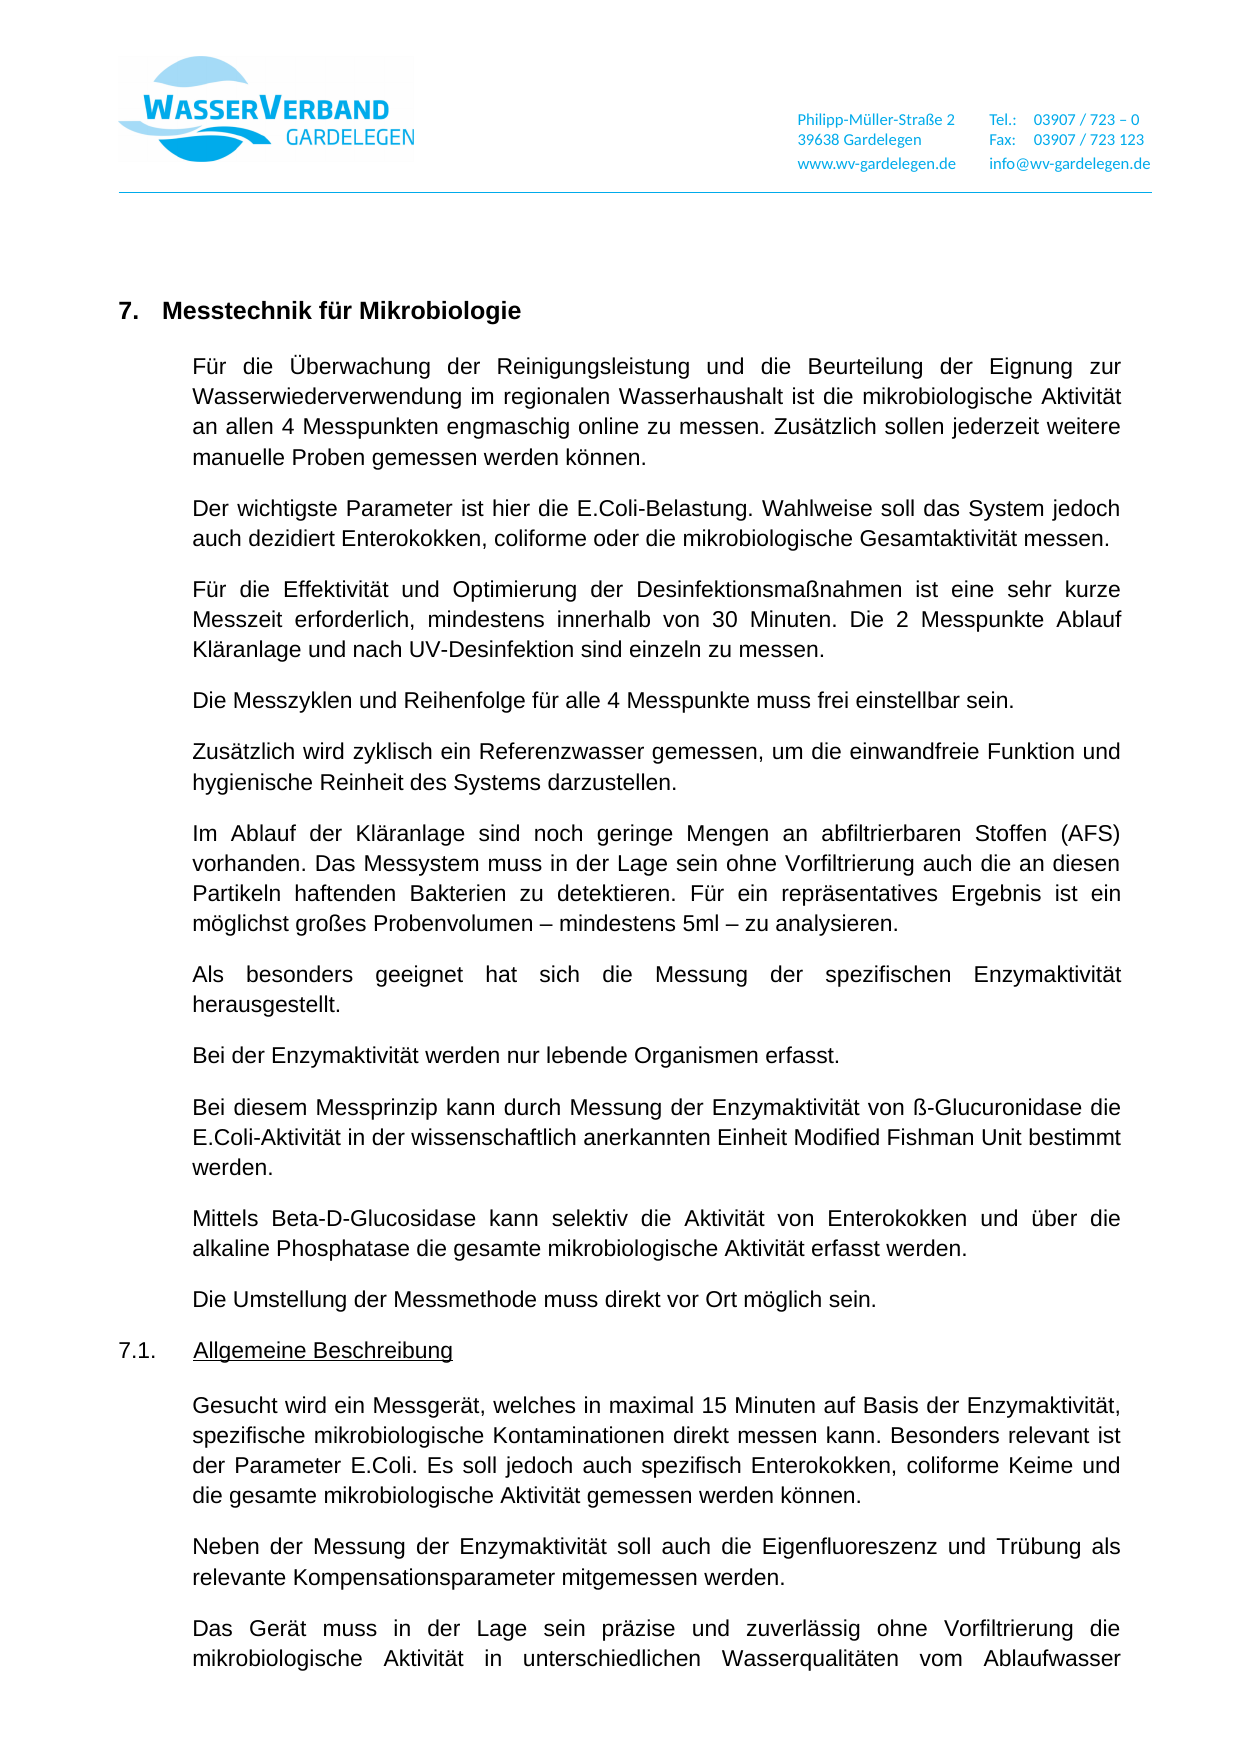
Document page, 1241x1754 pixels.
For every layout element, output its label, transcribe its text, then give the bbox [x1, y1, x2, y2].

text Die Messzyklen und Reihenfolge für alle 4 Messpunkte muss frei einstellbar sein. [192, 687, 1122, 714]
text Gesucht wird ein Messgerät, welches in maximal 15 Minuten auf Basis der Enzymaktivität, spezifische mikrobiologische Kontaminationen direkt messen kann. Besonders relevant ist der Parameter E.Coli. Es soll jedoch auch spezifisch Enterokokken, coliforme Keime und die gesamte mikrobiologische Aktivität gemessen werden können. [192, 1392, 1122, 1509]
text Für die Effektivität und Optimierung der Desinfektionsmaßnahmen ist eine sehr kurze Messzeit erforderlich, mindestens innerhalb von 30 Minuten. Die 2 Messpunkte Ablauf Kläranlage und nach UV-Desinfektion sind einzeln zu messen. [192, 576, 1122, 663]
text Zusätzlich wird zyklisch ein Referenzwasser gemessen, um die einwandfreie Funktion und hygienische Reinheit des Systems darzustellen. [192, 738, 1122, 795]
text Neben der Messung der Enzymaktivität soll auch die Eigenfluoreszenz und Trübung als relevante Kompensationsparameter mitgemessen werden. [192, 1533, 1122, 1590]
text Die Umstellung der Messmethode muss direkt vor Ort möglich sein. [192, 1286, 1122, 1313]
text Für die Überwachung der Reinigungsleistung und die Beurteilung der Eignung zur Wasserwiederverwendung im regionalen Wasserhaushalt ist die mikrobiologische Aktivität an allen 4 Messpunkten engmaschig online zu messen. Zusätzlich sollen jederzeit weitere manuelle Proben gemessen werden können. [192, 353, 1122, 470]
text Der wichtigste Parameter ist hier die E.Coli-Belastung. Wahlweise soll das System jedoch auch dezidiert Enterokokken, coliforme oder die mikrobiologische Gesamtaktivität messen. [192, 494, 1122, 551]
text Als besonders geeignet hat sich die Messung der spezifischen Enzymaktivität herausgestellt. [192, 961, 1122, 1018]
picture [118, 56, 414, 162]
text Im Ablauf der Kläranlage sind noch geringe Mengen an abfiltrierbaren Stoffen (AFS) vorhanden. Das Messystem muss in der Lage sein ohne Vorfiltrierung auch die an diesen Partikeln haftenden Bakterien zu detektieren. Für ein repräsentatives Ergebnis ist ein möglichst großes Probenvolumen – mindestens 5ml – zu analysieren. [192, 819, 1122, 937]
text Bei der Enzymaktivität werden nur lebende Organismen erfasst. [192, 1042, 1122, 1069]
subtitle Allgemeine Beschreibung [118, 1337, 1151, 1364]
text Mittels Beta-D-Glucosidase kann selektiv die Aktivität von Enterokokken und über die alkaline Phosphatase die gesamte mikrobiologische Aktivität erfasst werden. [192, 1205, 1122, 1262]
picture [1017, 158, 1028, 168]
text Bei diesem Messprinzip kann durch Messung der Enzymaktivität von ß-Glucuronidase die E.Coli-Aktivität in der wissenschaftlich anerkannten Einheit Modified Fishman Unit bestimmt werden. [192, 1093, 1122, 1180]
subtitle Messtechnik für Mikrobiologie [118, 296, 1151, 325]
picture [1017, 167, 1027, 171]
